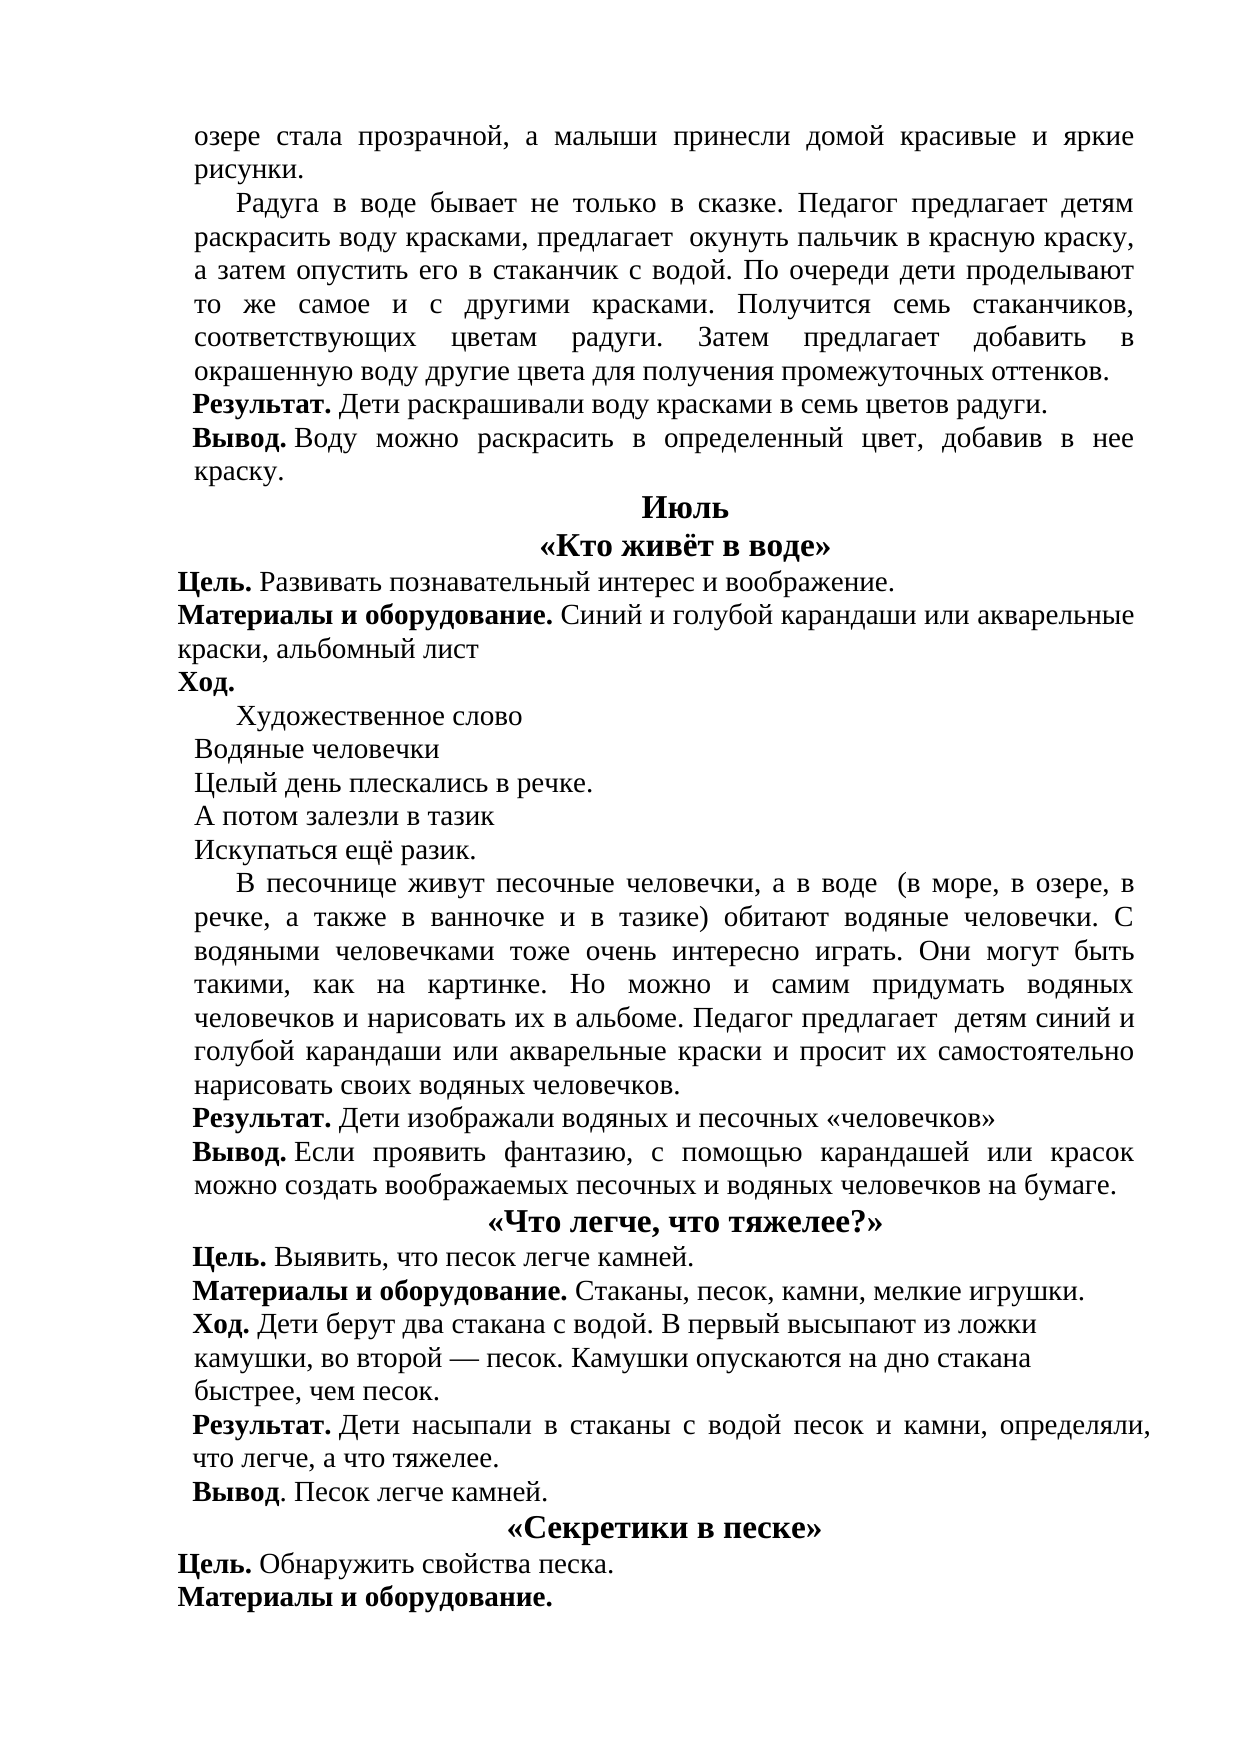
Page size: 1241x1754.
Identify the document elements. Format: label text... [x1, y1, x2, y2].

text «Кто живёт в воде» [194, 525, 1135, 564]
text «Секретики в песке» [177, 1508, 1152, 1546]
text Материалы и оборудование. [177, 1579, 1152, 1613]
text «Что легче, что тяжелее?» [194, 1201, 1135, 1239]
text Вывод. Воду можно раскрасить в определенный цвет, добавив в нее краску. [192, 420, 1135, 487]
text Материалы и оборудование. Стаканы, песок, камни, мелкие игрушки. [192, 1273, 1135, 1306]
text Ход. Дети берут два стакана с водой. В первый высыпают из ложки камушки, во второй — песок. Камушки опускаются на дно стакана быстрее, чем песок. [192, 1306, 1135, 1407]
text В песочнице живут песочные человечки, а в воде (в море, в озере, в речке, а также в ванночке и в тазике) обитают водяные человечки. С водяными человечками тоже очень интересно играть. Они могут быть такими, как на картинке. Но можно и самим придумать водяных человечков и нарисовать их в альбоме. Педагог предлагает детям синий и голубой карандаши или акварельные краски и просит их самостоятельно нарисовать своих водяных человечков. [194, 866, 1135, 1100]
text Результат. Дети изображали водяных и песочных «человечков» [192, 1100, 1135, 1134]
text Июль [194, 487, 1135, 525]
text Ход. [177, 664, 1135, 698]
text Результат. Дети раскрашивали воду красками в семь цветов радуги. [192, 386, 1135, 420]
text Вывод. Песок легче камней. [192, 1474, 1152, 1508]
text Материалы и оборудование. Синий и голубой карандаши или акварельные краски, альбомный лист [177, 597, 1135, 664]
text Цель. Обнаружить свойства песка. [177, 1546, 1152, 1579]
text Цель. Развивать познавательный интерес и воображение. [177, 564, 1135, 597]
text Художественное слово Водяные человечки Целый день плескались в речке. А потом залезли в тазик Искупаться ещё разик. [194, 698, 1135, 866]
text Радуга в воде бывает не только в сказке. Педагог предлагает детям раскрасить воду красками, предлагает окунуть пальчик в красную краску, а затем опустить его в стаканчик с водой. По очереди дети проделывают то же самое и с другими красками. Получится семь стаканчиков, соответствующих цветам радуги. Затем предлагает добавить в окрашенную воду другие цвета для получения промежуточных оттенков. [194, 185, 1135, 386]
text Цель. Выявить, что песок легче камней. [192, 1239, 1135, 1273]
text Результат. Дети насыпали в стаканы с водой песок и камни, определяли, что легче, а что тяжелее. [192, 1407, 1152, 1474]
text Вывод. Если проявить фантазию, с помощью карандашей или красок можно создать воображаемых песочных и водяных человечков на бумаге. [192, 1134, 1135, 1201]
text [194, 118, 1135, 185]
